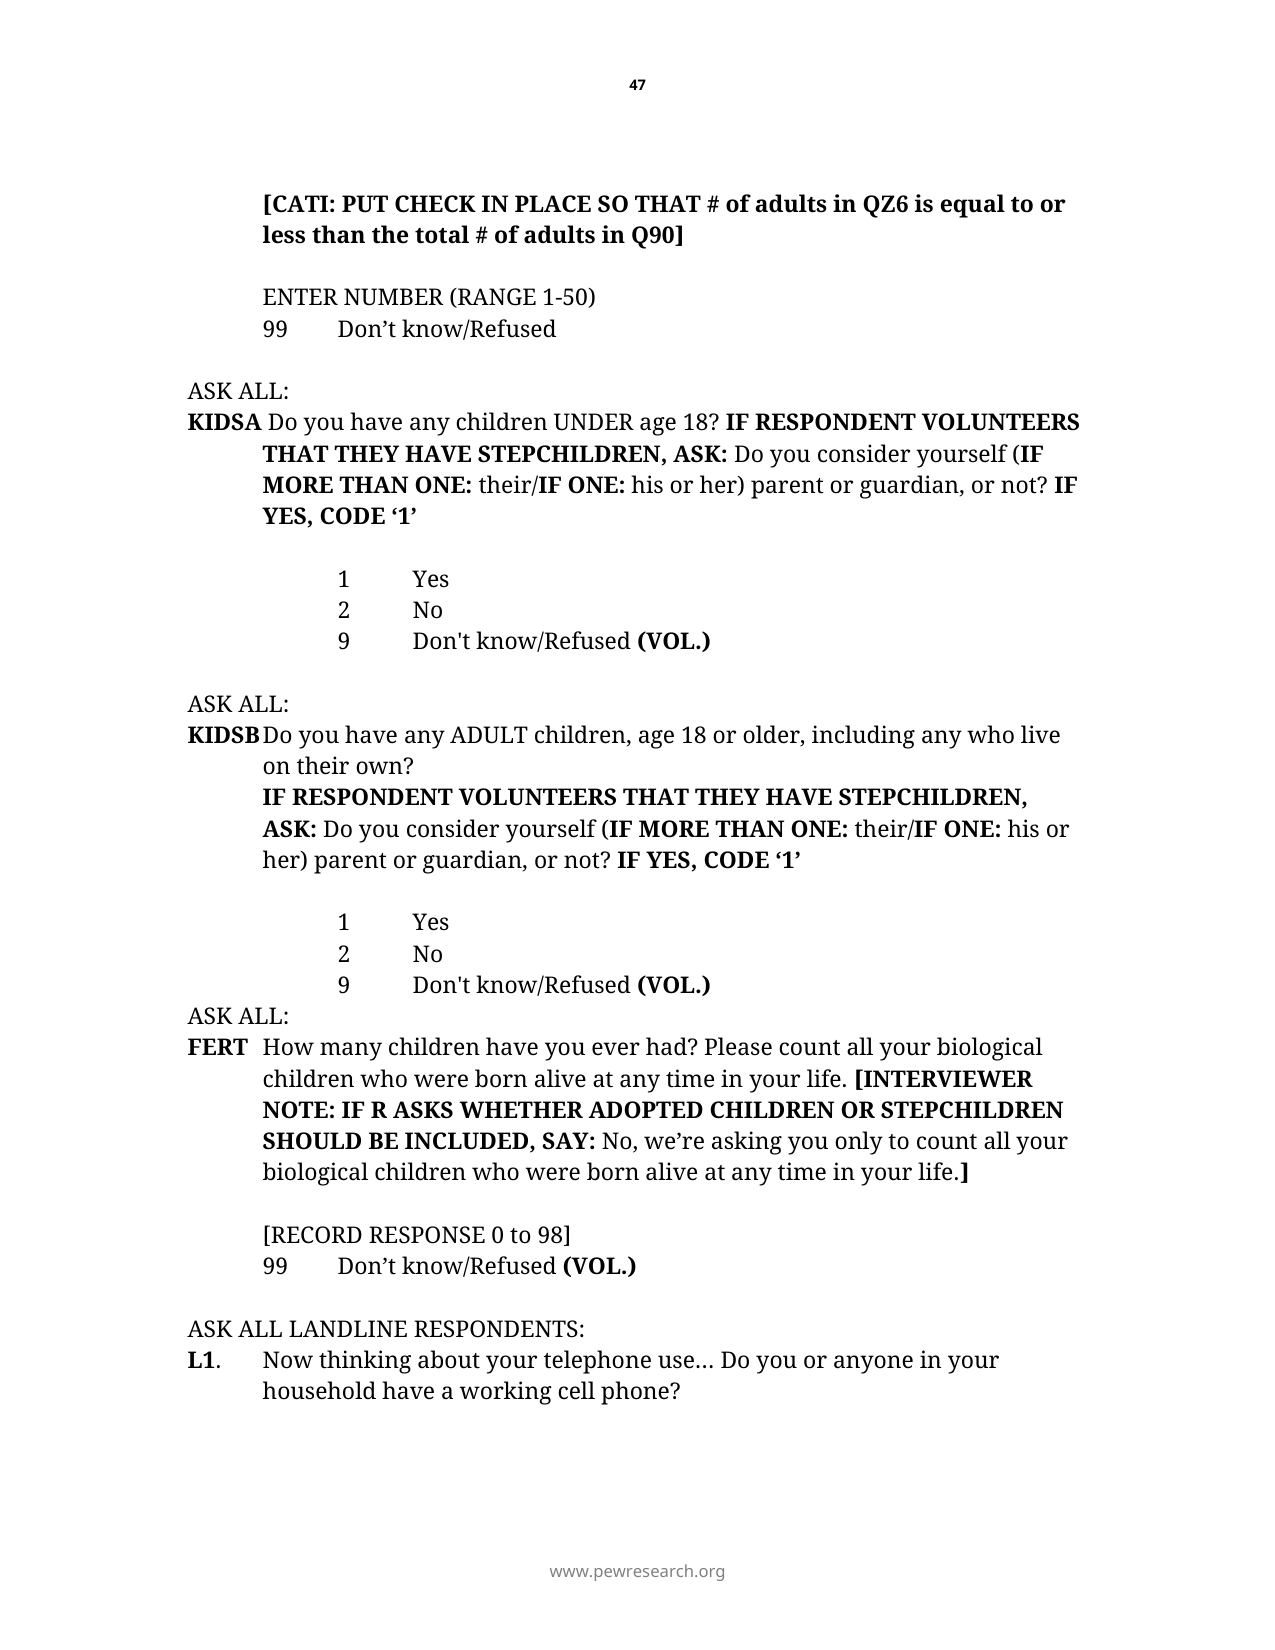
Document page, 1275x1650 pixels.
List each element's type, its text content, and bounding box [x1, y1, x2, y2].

text L1. Now thinking about your telephone use… Do you or anyone in your household have a working cell phone? [187, 1344, 1087, 1406]
text kidsA Do you have any children UNDER age 18? IF RESPONDENT VOLUNTEERS THAT THEY HAVE STEPCHILDREN, ASK: Do you consider yourself (IF MORE THAN ONE: their/IF ONE: his or her) parent or guardian, or not? IF YES, CODE ‘1’ [187, 406, 1087, 531]
text 1 Yes [187, 562, 1087, 594]
text 9 Don't know/Refused (VOL.) [187, 625, 1087, 656]
text [RECORD RESPONSE 0 to 98] [187, 1219, 1087, 1250]
text 99 Don’t know/Refused [262, 312, 1087, 344]
text ENTER NUMBER (RANGE 1-50) [262, 281, 1087, 312]
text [187, 187, 1087, 250]
text 2 No [187, 937, 1087, 969]
text 2 No [187, 594, 1087, 625]
text FERT How many children have you ever had? Please count all your biological children who were born alive at any time in your life. [INTERVIEWER NOTE: IF R ASKS WHETHER ADOPTED CHILDREN OR STEPCHILDREN SHOULD BE INCLUDED, SAY: No, we’re asking you only to count all your biological children who were born alive at any time in your life.] [187, 1031, 1087, 1187]
text ASK ALL: [187, 1000, 1087, 1031]
text ASK ALL LANDLINE RESPONDENTS: [187, 1312, 1087, 1344]
text 1 Yes [187, 906, 1087, 937]
text KIDSB Do you have any ADULT children, age 18 or older, including any who live on their own? [187, 719, 1087, 781]
text 99 Don’t know/Refused (VOL.) [187, 1250, 1087, 1281]
text ASK ALL: [187, 375, 1087, 406]
text ASK ALL: [187, 687, 1087, 719]
text 9 Don't know/Refused (VOL.) [187, 969, 1087, 1000]
text IF RESPONDENT VOLUNTEERS THAT THEY HAVE STEPCHILDREN, ASK: Do you consider yourself (IF MORE THAN ONE: their/IF ONE: his or her) parent or guardian, or not? IF YES, CODE ‘1’ [262, 781, 1087, 875]
